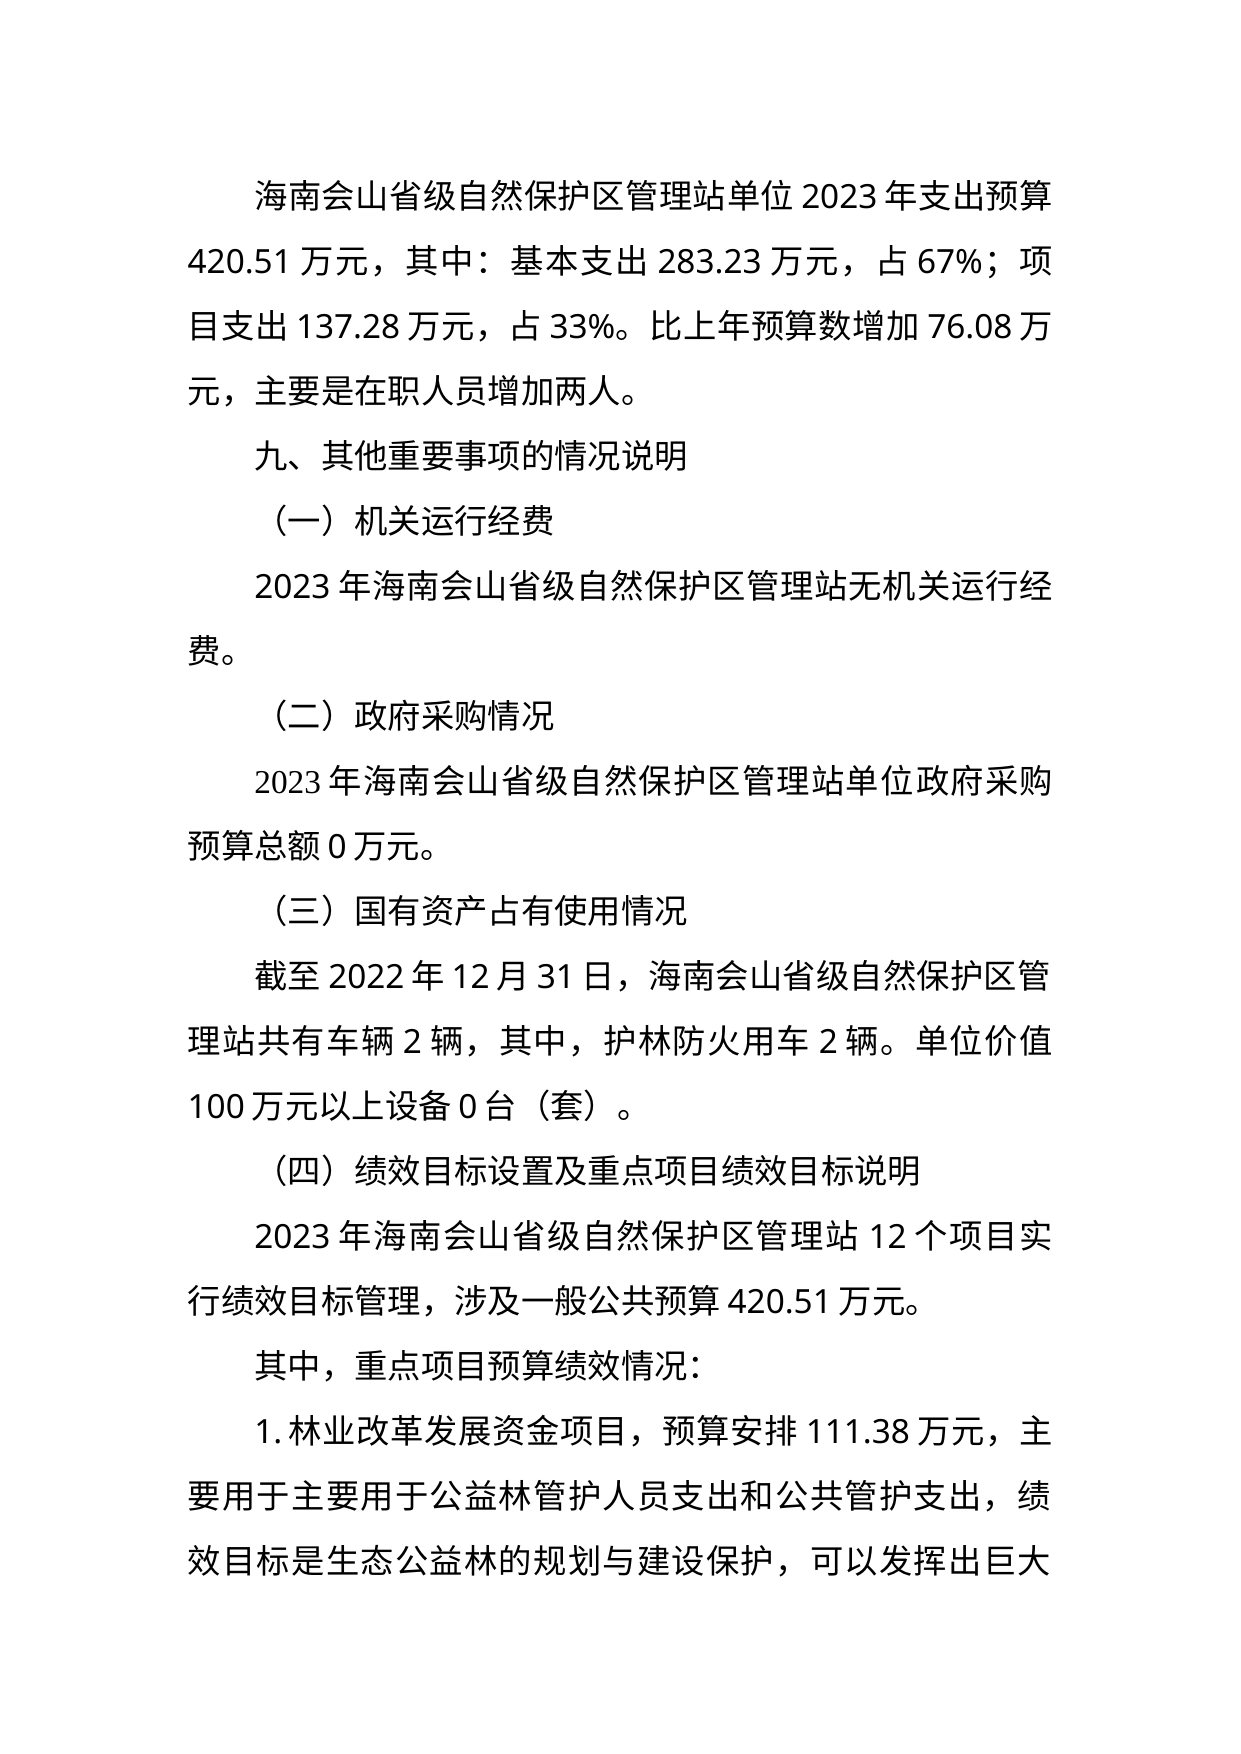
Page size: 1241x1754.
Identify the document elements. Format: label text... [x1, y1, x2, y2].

text （二）政府采购情况 [187, 682, 1053, 747]
text （三）国有资产占有使用情况 [187, 877, 1053, 942]
text 2023年海南会山省级自然保护区管理站12个项目实行绩效目标管理，涉及一般公共预算420.51万元。 [187, 1202, 1053, 1332]
text 2023年海南会山省级自然保护区管理站无机关运行经费。 [187, 552, 1053, 682]
text 2023年海南会山省级自然保护区管理站单位政府采购预算总额0万元。 [187, 747, 1053, 877]
text （一）机关运行经费 [187, 487, 1053, 552]
text 九、其他重要事项的情况说明 [187, 422, 1053, 487]
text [187, 1397, 1053, 1592]
text 截至2022年12月31日，海南会山省级自然保护区管理站共有车辆2辆，其中，护林防火用车2辆。单位价值100万元以上设备0台（套）。 [187, 942, 1053, 1137]
text （四）绩效目标设置及重点项目绩效目标说明 [187, 1137, 1053, 1202]
text 其中，重点项目预算绩效情况： [187, 1332, 1053, 1397]
text 海南会山省级自然保护区管理站单位2023年支出预算420.51万元，其中：基本支出283.23万元，占67%；项目支出137.28万元，占33%。比上年预算数增加76.08万元，主要是在职人员增加两人。 [187, 162, 1053, 422]
